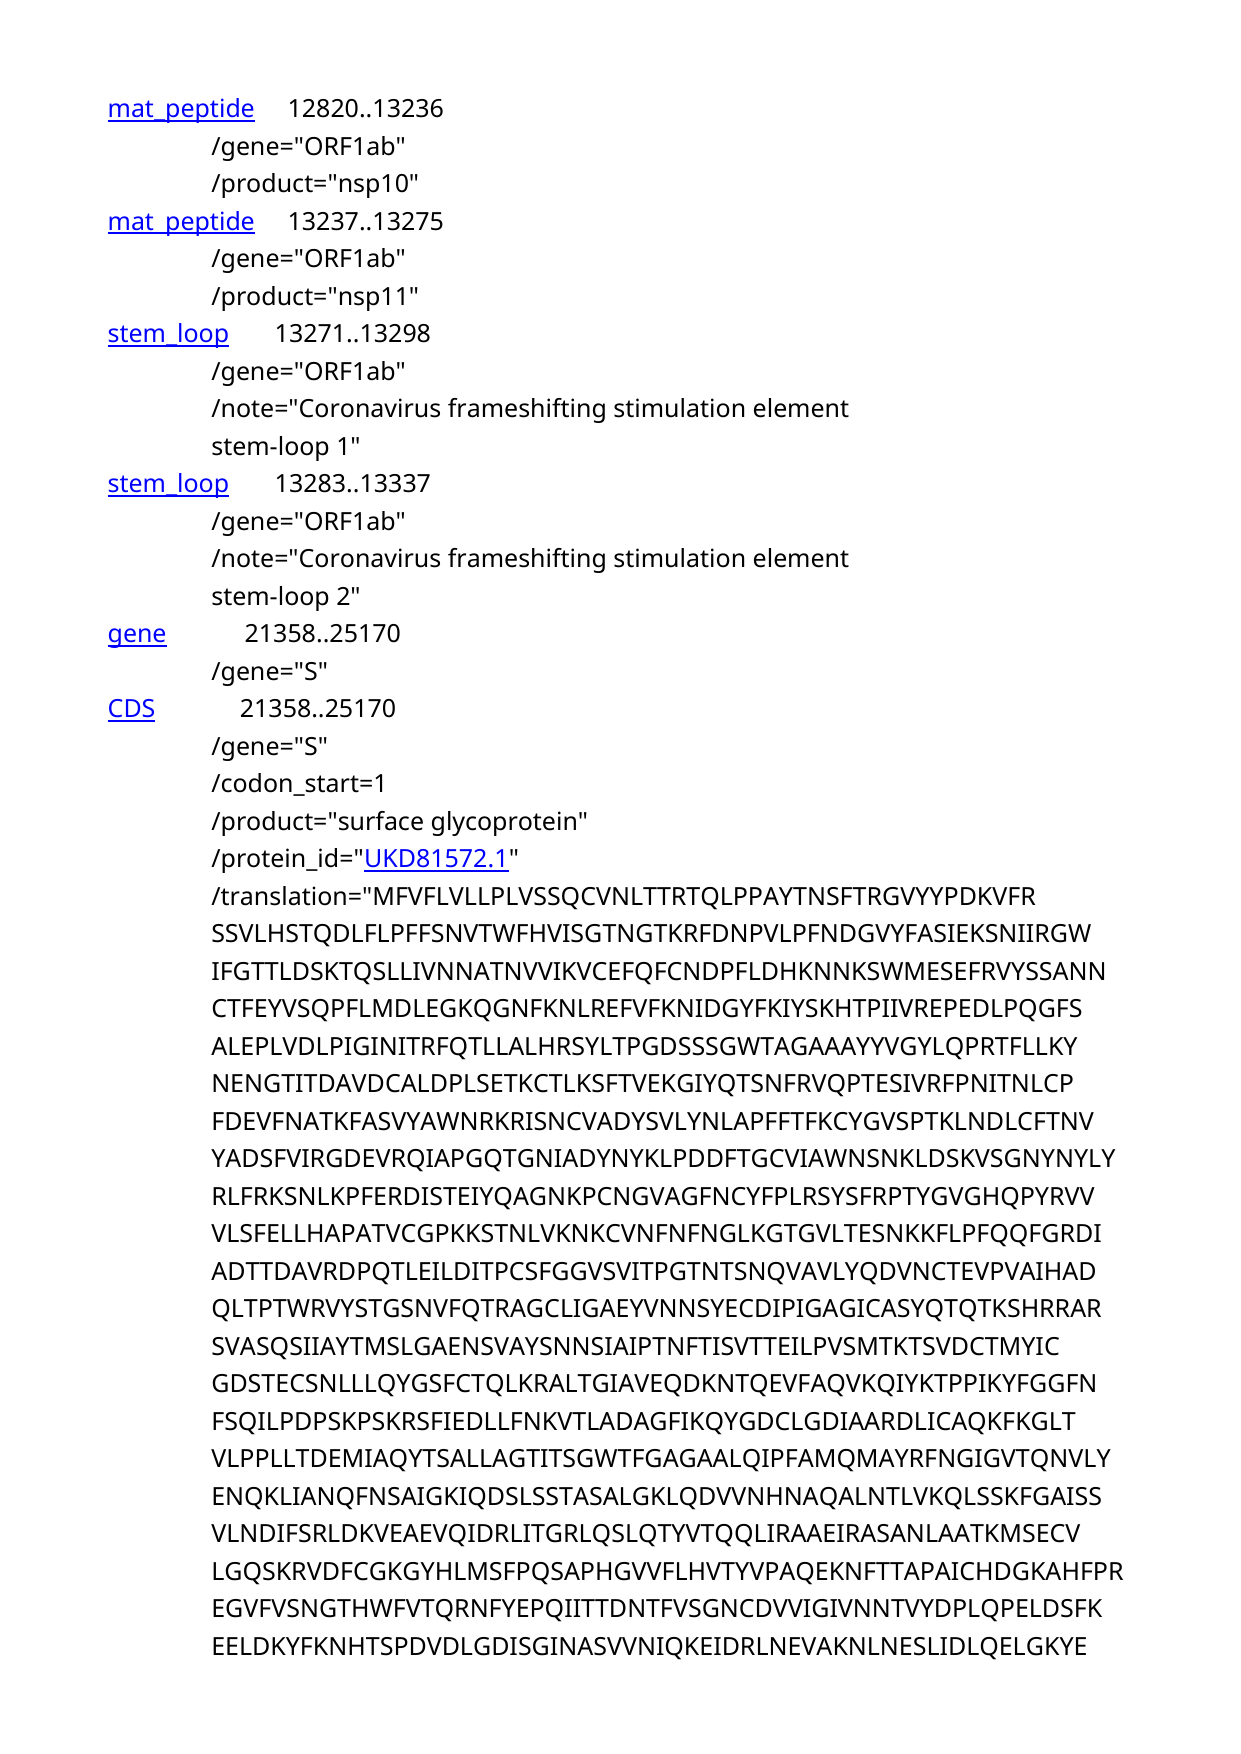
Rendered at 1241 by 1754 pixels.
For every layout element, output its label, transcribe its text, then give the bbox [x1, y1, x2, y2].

text RLFRKSNLKPFERDISTEIYQAGNKPCNGVAGFNCYFPLRSYSFRPTYGVGHQPYRVV [75, 1177, 1165, 1214]
text CTFEYVSQPFLMDLEGKQGNFKNLREFVFKNIDGYFKIYSKHTPIIVREPEDLPQGFS [75, 989, 1165, 1027]
text mat_peptide 12820..13236 [75, 89, 1165, 127]
text /gene="S" [75, 652, 1165, 689]
text GDSTECSNLLLQYGSFCTQLKRALTGIAVEQDKNTQEVFAQVKQIYKTPPIKYFGGFN [75, 1364, 1165, 1402]
text FSQILPDPSKPSKRSFIEDLLFNKVTLADAGFIKQYGDCLGDIAARDLICAQKFKGLT [75, 1402, 1165, 1439]
text /protein_id="UKD81572.1" [75, 839, 1165, 877]
text /product="surface glycoprotein" [75, 802, 1165, 839]
text ENQKLIANQFNSAIGKIQDSLSSTASALGKLQDVVNHNAQALNTLVKQLSSKFGAISS [75, 1477, 1165, 1514]
text /note="Coronavirus frameshifting stimulation element [75, 389, 1165, 427]
text SVASQSIIAYTMSLGAENSVAYSNNSIAIPTNFTISVTTEILPVSMTKTSVDCTMYIC [75, 1327, 1165, 1364]
text /product="nsp11" [75, 277, 1165, 314]
text LGQSKRVDFCGKGYHLMSFPQSAPHGVVFLHVTYVPAQEKNFTTAPAICHDGKAHFPR [75, 1552, 1165, 1589]
text VLNDIFSRLDKVEAEVQIDRLITGRLQSLQTYVTQQLIRAAEIRASANLAATKMSECV [75, 1514, 1165, 1552]
text /product="nsp10" [75, 164, 1165, 202]
text ADTTDAVRDPQTLEILDITPCSFGGVSVITPGTNTSNQVAVLYQDVNCTEVPVAIHAD [75, 1252, 1165, 1289]
text stem-loop 1" [75, 427, 1165, 464]
text /gene="ORF1ab" [75, 352, 1165, 389]
text VLPPLLTDEMIAQYTSALLAGTITSGWTFGAGAALQIPFAMQMAYRFNGIGVTQNVLY [75, 1439, 1165, 1477]
text stem-loop 2" [75, 577, 1165, 614]
text /translation="MFVFLVLLPLVSSQCVNLTTRTQLPPAYTNSFTRGVYYPDKVFR [75, 877, 1165, 914]
text /gene="ORF1ab" [75, 239, 1165, 277]
text CDS 21358..25170 [75, 689, 1165, 727]
text ALEPLVDLPIGINITRFQTLLALHRSYLTPGDSSSGWTAGAAAYYVGYLQPRTFLLKY [75, 1027, 1165, 1064]
text /gene="ORF1ab" [75, 127, 1165, 164]
text stem_loop 13271..13298 [75, 314, 1165, 352]
text /gene="ORF1ab" [75, 502, 1165, 539]
text QLTPTWRVYSTGSNVFQTRAGCLIGAEYVNNSYECDIPIGAGICASYQTQTKSHRRAR [75, 1289, 1165, 1327]
text gene 21358..25170 [75, 614, 1165, 652]
text SSVLHSTQDLFLPFFSNVTWFHVISGTNGTKRFDNPVLPFNDGVYFASIEKSNIIRGW [75, 914, 1165, 952]
text VLSFELLHAPATVCGPKKSTNLVKNKCVNFNFNGLKGTGVLTESNKKFLPFQQFGRDI [75, 1214, 1165, 1252]
text NENGTITDAVDCALDPLSETKCTLKSFTVEKGIYQTSNFRVQPTESIVRFPNITNLCP [75, 1064, 1165, 1102]
text /gene="S" [75, 727, 1165, 764]
text FDEVFNATKFASVYAWNRKRISNCVADYSVLYNLAPFFTFKCYGVSPTKLNDLCFTNV [75, 1102, 1165, 1139]
text mat_peptide 13237..13275 [75, 202, 1165, 239]
text /note="Coronavirus frameshifting stimulation element [75, 539, 1165, 577]
text EGVFVSNGTHWFVTQRNFYEPQIITTDNTFVSGNCDVVIGIVNNTVYDPLQPELDSFK [75, 1589, 1165, 1627]
text YADSFVIRGDEVRQIAPGQTGNIADYNYKLPDDFTGCVIAWNSNKLDSKVSGNYNYLY [75, 1139, 1165, 1177]
text /codon_start=1 [75, 764, 1165, 802]
text EELDKYFKNHTSPDVDLGDISGINASVVNIQKEIDRLNEVAKNLNESLIDLQELGKYE [75, 1627, 1165, 1664]
text stem_loop 13283..13337 [75, 464, 1165, 502]
text IFGTTLDSKTQSLLIVNNATNVVIKVCEFQFCNDPFLDHKNNKSWMESEFRVYSSANN [75, 952, 1165, 989]
